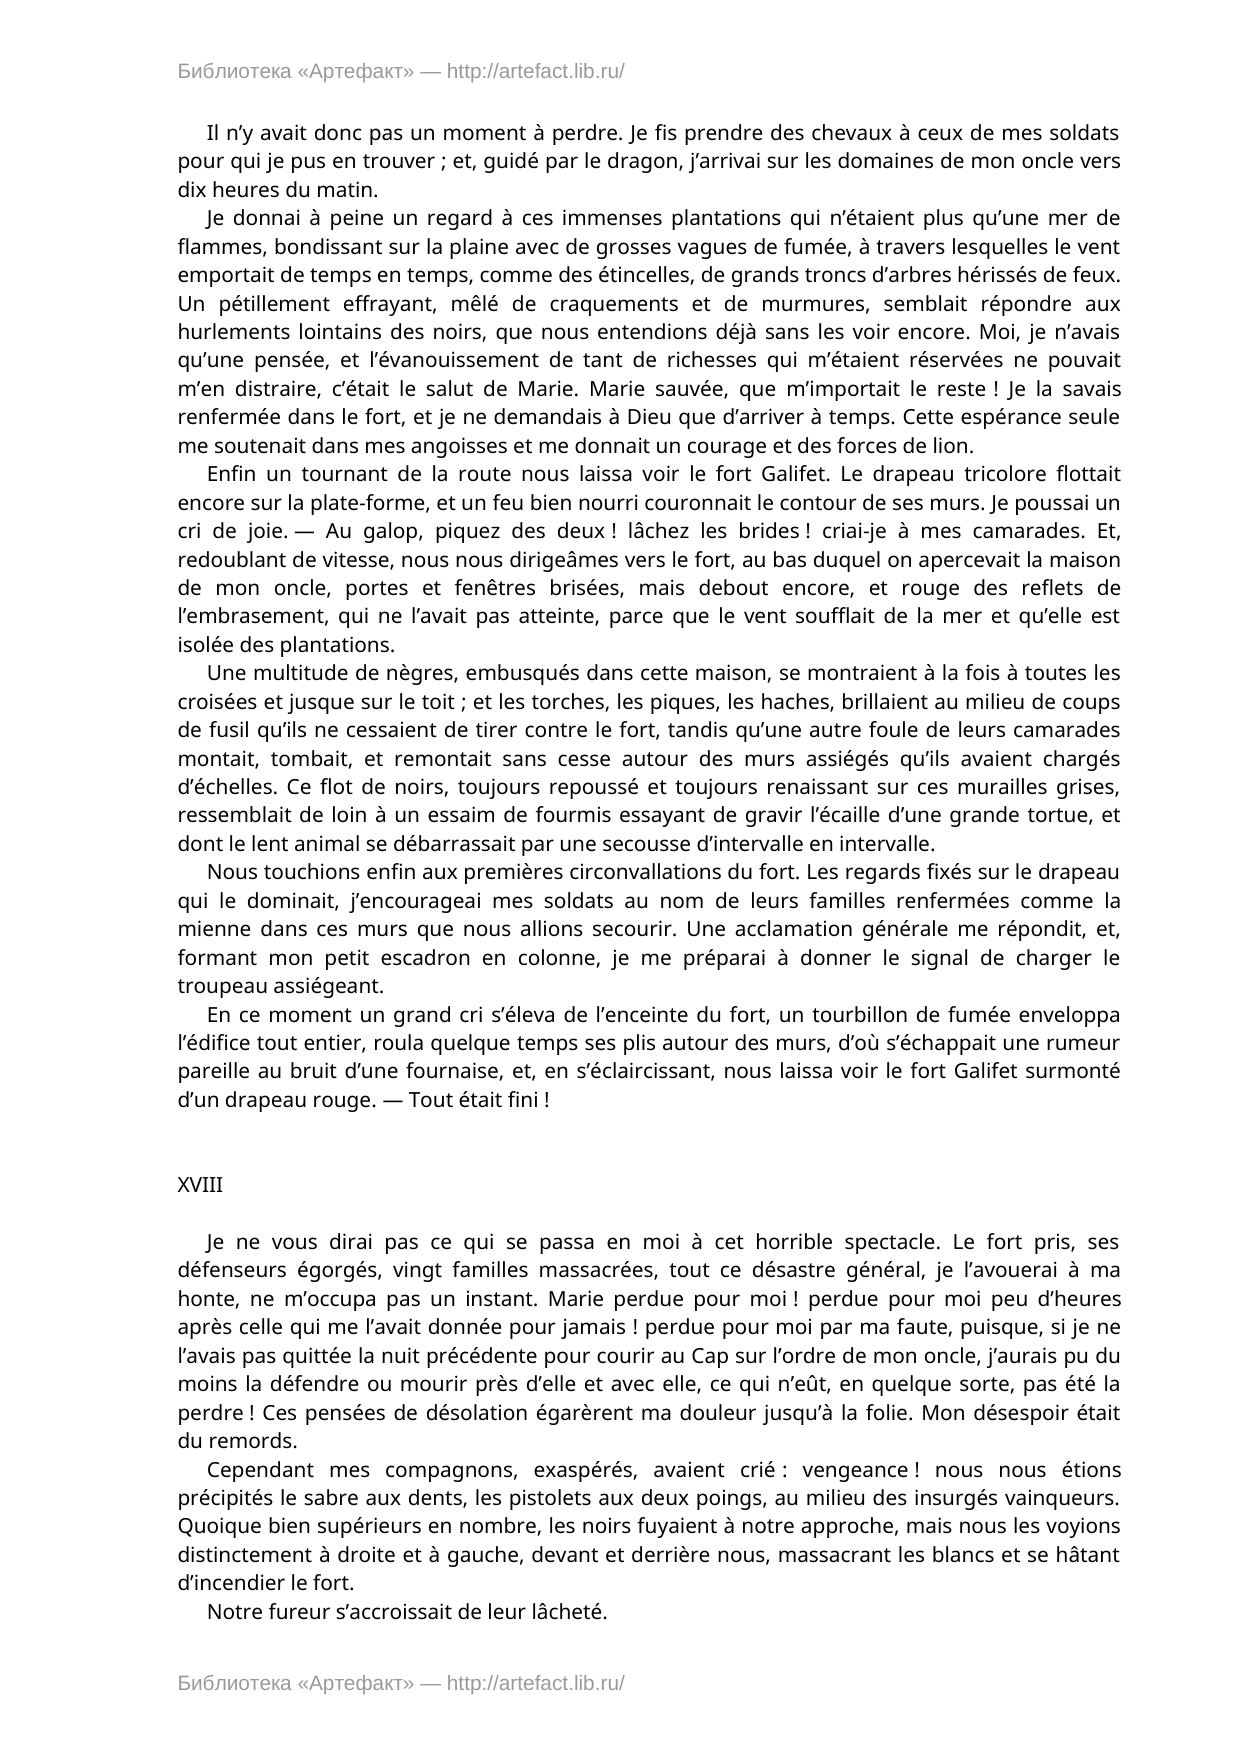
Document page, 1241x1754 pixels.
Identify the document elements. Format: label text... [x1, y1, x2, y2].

text Nous touchions enfin aux premières circonvallations du fort. Les regards fixés sur le drapeau qui le dominait, j’encourageai mes soldats au nom de leurs familles renfermées comme la mienne dans ces murs que nous allions secourir. Une acclamation générale me répondit, et, formant mon petit escadron en colonne, je me préparai à donner le signal de charger le troupeau assiégeant. [177, 857, 1122, 1000]
text Une multitude de nègres, embusqués dans cette maison, se montraient à la fois à toutes les croisées et jusque sur le toit ; et les torches, les piques, les haches, brillaient au milieu de coups de fusil qu’ils ne cessaient de tirer contre le fort, tandis qu’une autre foule de leurs camarades montait, tombait, et remontait sans cesse autour des murs assiégés qu’ils avaient chargés d’échelles. Ce flot de noirs, toujours repoussé et toujours renaissant sur ces murailles grises, ressemblait de loin à un essaim de fourmis essayant de gravir l’écaille d’une grande tortue, et dont le lent animal se débarrassait par une secousse d’intervalle en intervalle. [177, 658, 1122, 857]
text Je donnai à peine un regard à ces immenses plantations qui n’étaient plus qu’une mer de flammes, bondissant sur la plaine avec de grosses vagues de fumée, à travers lesquelles le vent emportait de temps en temps, comme des étincelles, de grands troncs d’arbres hérissés de feux. Un pétillement effrayant, mêlé de craquements et de murmures, semblait répondre aux hurlements lointains des noirs, que nous entendions déjà sans les voir encore. Moi, je n’avais qu’une pensée, et l’évanouissement de tant de richesses qui m’étaient réservées ne pouvait m’en distraire, c’était le salut de Marie. Marie sauvée, que m’importait le reste ! Je la savais renfermée dans le fort, et je ne demandais à Dieu que d’arriver à temps. Cette espérance seule me soutenait dans mes angoisses et me donnait un courage et des forces de lion. [177, 203, 1122, 459]
text Enfin un tournant de la route nous laissa voir le fort Galifet. Le drapeau tricolore flottait encore sur la plate-forme, et un feu bien nourri couronnait le contour de ses murs. Je poussai un cri de joie. — Au galop, piquez des deux ! lâchez les brides ! criai-je à mes camarades. Et, redoublant de vitesse, nous nous dirigeâmes vers le fort, au bas duquel on apercevait la maison de mon oncle, portes et fenêtres brisées, mais debout encore, et rouge des reflets de l’embrasement, qui ne l’avait pas atteinte, parce que le vent soufflait de la mer et qu’elle est isolée des plantations. [177, 459, 1122, 658]
text Cependant mes compagnons, exaspérés, avaient crié : vengeance ! nous nous étions précipités le sabre aux dents, les pistolets aux deux poings, au milieu des insurgés vainqueurs. Quoique bien supérieurs en nombre, les noirs fuyaient à notre approche, mais nous les voyions distinctement à droite et à gauche, devant et derrière nous, massacrant les blancs et se hâtant d’incendier le fort. [177, 1455, 1122, 1597]
text En ce moment un grand cri s’éleva de l’enceinte du fort, un tourbillon de fumée enveloppa l’édifice tout entier, roula quelque temps ses plis autour des murs, d’où s’échappait une rumeur pareille au bruit d’une fournaise, et, en s’éclaircissant, nous laissa voir le fort Galifet surmonté d’un drapeau rouge. — Tout était fini ! [177, 1000, 1122, 1113]
text Notre fureur s’accroissait de leur lâcheté. [177, 1597, 1122, 1625]
subtitle XVIII [177, 1170, 1122, 1199]
text Il n’y avait donc pas un moment à perdre. Je fis prendre des chevaux à ceux de mes soldats pour qui je pus en trouver ; et, guidé par le dragon, j’arrivai sur les domaines de mon oncle vers dix heures du matin. [177, 118, 1122, 203]
text Je ne vous dirai pas ce qui se passa en moi à cet horrible spectacle. Le fort pris, ses défenseurs égorgés, vingt familles massacrées, tout ce désastre général, je l’avouerai à ma honte, ne m’occupa pas un instant. Marie perdue pour moi ! perdue pour moi peu d’heures après celle qui me l’avait donnée pour jamais ! perdue pour moi par ma faute, puisque, si je ne l’avais pas quittée la nuit précédente pour courir au Cap sur l’ordre de mon oncle, j’aurais pu du moins la défendre ou mourir près d’elle et avec elle, ce qui n’eût, en quelque sorte, pas été la perdre ! Ces pensées de désolation égarèrent ma douleur jusqu’à la folie. Mon désespoir était du remords. [177, 1227, 1122, 1455]
